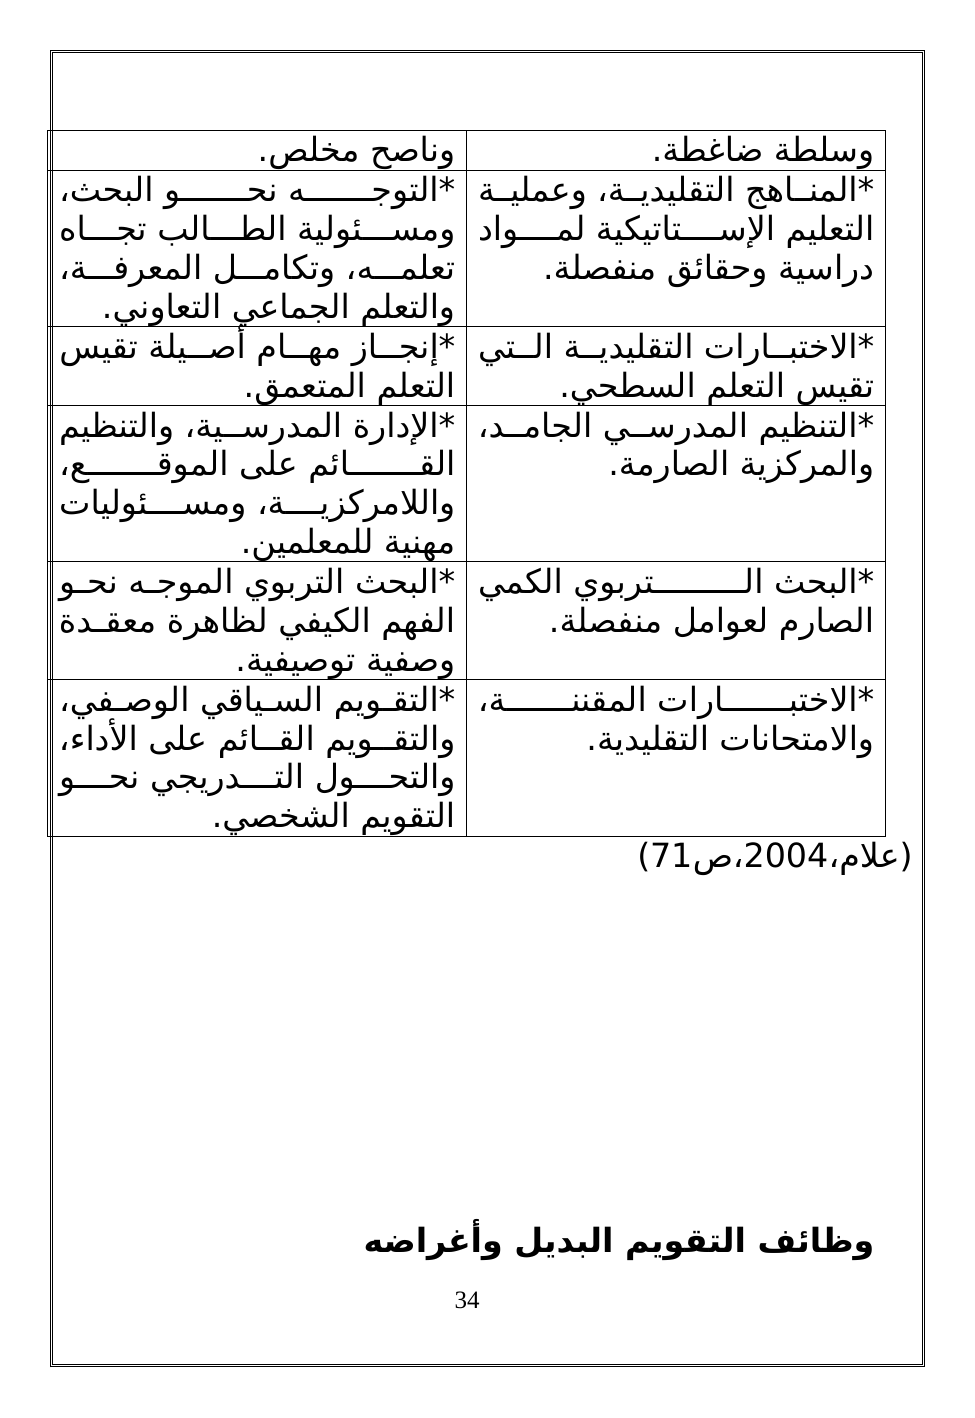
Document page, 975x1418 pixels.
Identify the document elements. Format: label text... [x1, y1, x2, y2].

text وظائف التقويم البديل وأغراضه [59, 1221, 874, 1260]
table_cell *الاختبارات التقليدية التي تقيس التعلم السطحي. [467, 327, 885, 405]
table_cell *الاختبارات المقننة، والامتحانات التقليدية. [467, 680, 885, 836]
text (علام،2004،ص71) [59, 837, 913, 875]
table_cell *التوجه نحو البحث، ومسئولية الطالب تجاه تعلمه، وتكامل المعرفة، والتعلم الجماعي التعاوني. [53, 171, 466, 326]
table_cell *التنظيم المدرسي الجامد، والمركزية الصارمة. [467, 406, 885, 561]
table_cell *البحث التربوي الكمي الصارم لعوامل منفصلة. [467, 562, 885, 679]
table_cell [53, 131, 466, 170]
table_cell *البحث التربوي الموجه نحو الفهم الكيفي لظاهرة معقدة وصفية توصيفية. [53, 562, 466, 679]
table_cell *الإدارة المدرسية، والتنظيم القائم على الموقع، واللامركزية، ومسئوليات مهنية للمعلمين. [53, 406, 466, 561]
table_cell *المناهج التقليدية، وعملية التعليم الإستاتيكية لمواد دراسية وحقائق منفصلة. [467, 171, 885, 326]
table_cell *إنجاز مهام أصيلة تقيس التعلم المتعمق. [53, 327, 466, 405]
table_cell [467, 131, 885, 170]
table_cell *التقويم السياقي الوصفي، والتقويم القائم على الأداء، والتحول التدريجي نحو التقويم الشخصي. [53, 680, 466, 836]
